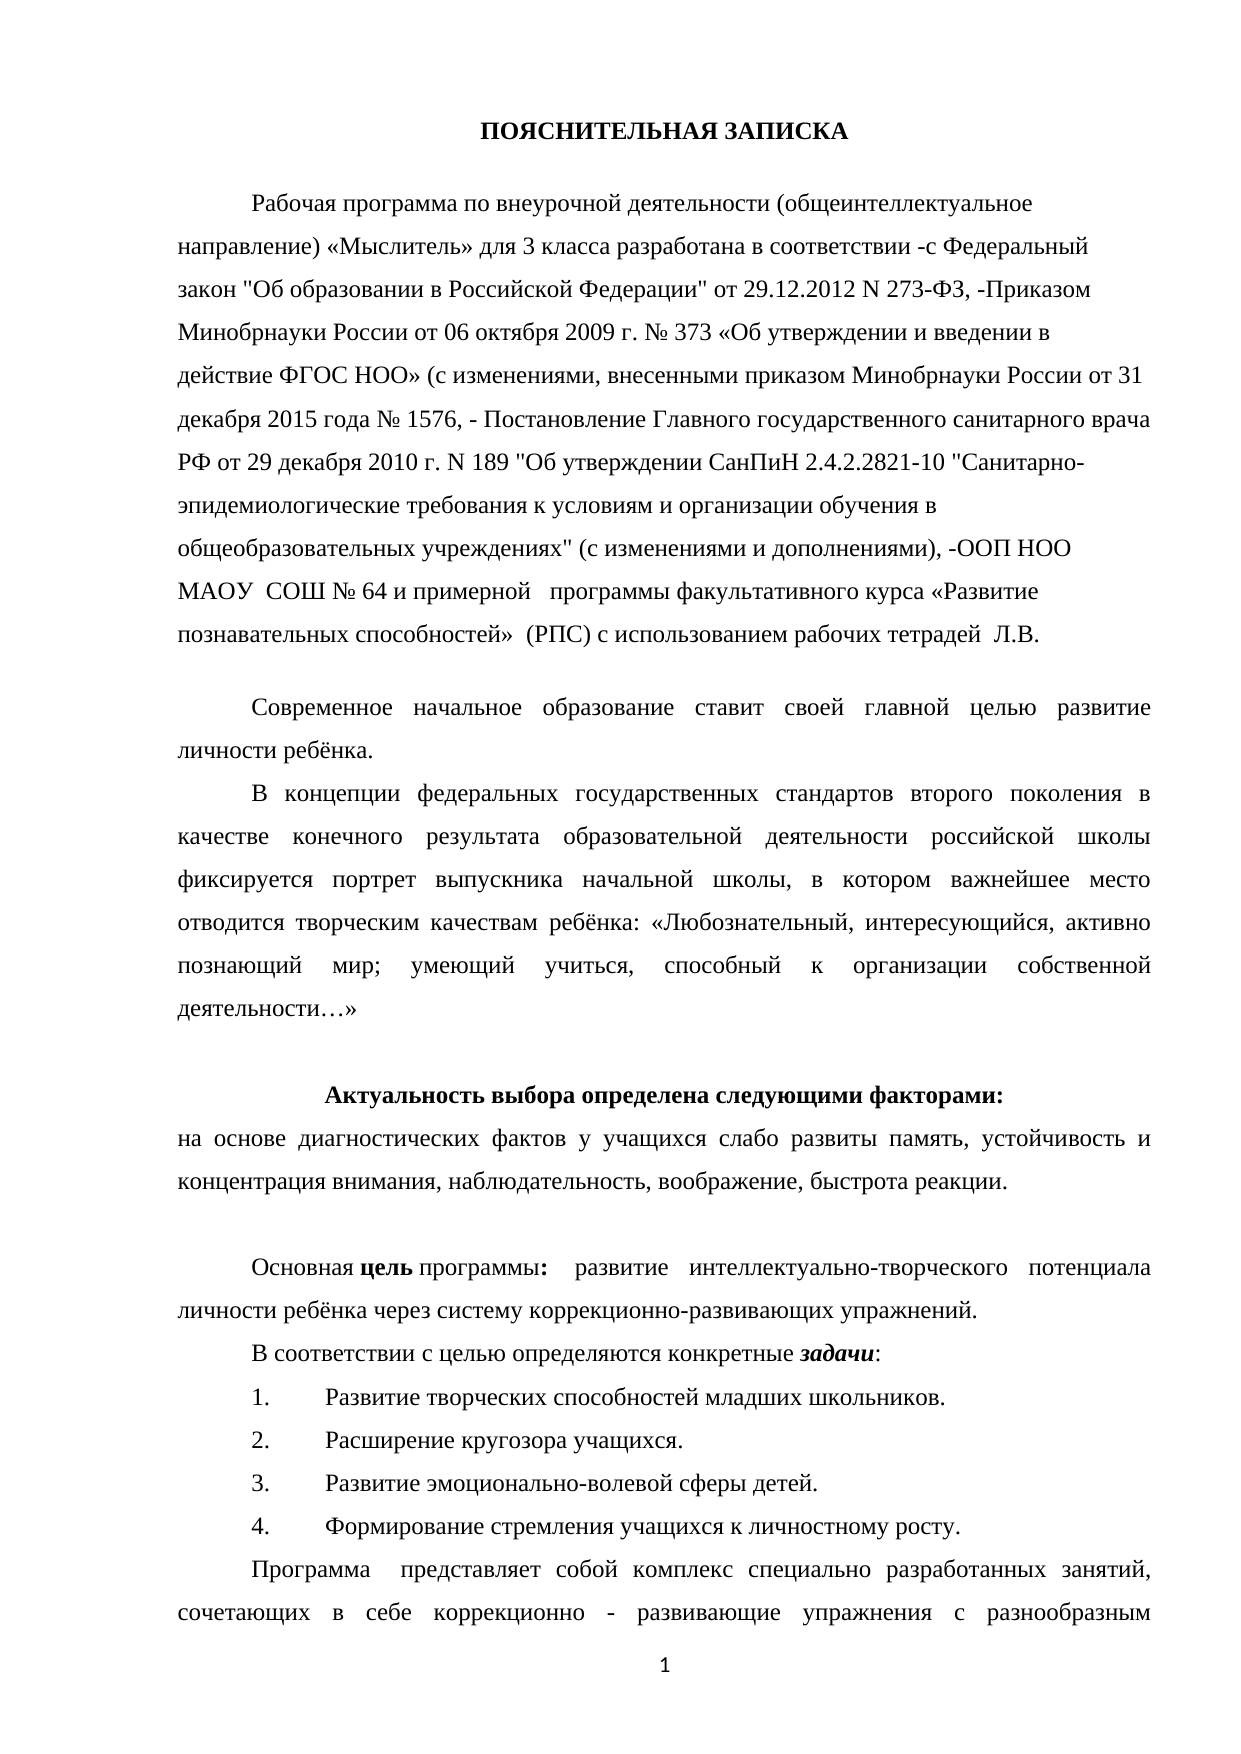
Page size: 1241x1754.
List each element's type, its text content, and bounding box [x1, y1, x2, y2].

list Развитие творческих способностей младших школьников. [177, 1382, 1152, 1410]
list Формирование стремления учащихся к личностному росту. [177, 1511, 1152, 1540]
text В соответствии с целью определяются конкретные задачи: [177, 1338, 1152, 1367]
list Развитие эмоционально-волевой сферы детей. [177, 1468, 1152, 1497]
text Рабочая программа по внеурочной деятельности (общеинтеллектуальное направление) «Мыслитель» для 3 класса разработана в соответствии -с Федеральный закон "Об образовании в Российской Федерации" от 29.12.2012 N 273-ФЗ, -Приказом Минобрнауки России от 06 октября 2009 г. № 373 «Об утверждении и введении в действие ФГОС НОО» (с изменениями, внесенными приказом Минобрнауки России от 31 декабря 2015 года № 1576, - Постановление Главного государственного санитарного врача РФ от 29 декабря 2010 г. N 189 "Об утверждении СанПиН 2.4.2.2821-10 "Санитарно-эпидемиологические требования к условиям и организации обучения в общеобразовательных учреждениях" (с изменениями и дополнениями), -ООП НОО МАОУ СОШ № 64 и примерной программы факультативного курса «Развитие познавательных способностей» (РПС) с использованием рабочих тетрадей Л.В. [177, 188, 1152, 648]
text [177, 1554, 1152, 1626]
text Современное начальное образование ставит своей главной целью развитие личности ребёнка. [177, 692, 1152, 763]
list Расширение кругозора учащихся. [177, 1425, 1152, 1453]
text Основная цель программы: развитие интеллектуально-творческого потенциала личности ребёнка через систему коррекционно-развивающих упражнений. [177, 1252, 1152, 1324]
text ПОЯСНИТЕЛЬНАЯ ЗАПИСКА [177, 116, 1152, 144]
text на основе диагностических фактов у учащихся слабо развиты память, устойчивость и концентрация внимания, наблюдательность, воображение, быстрота реакции. [177, 1123, 1152, 1195]
text Актуальность выбора определена следующими факторами: [177, 1080, 1152, 1108]
text В концепции федеральных государственных стандартов второго поколения в качестве конечного результата образовательной деятельности российской школы фиксируется портрет выпускника начальной школы, в котором важнейшее место отводится творческим качествам ребёнка: «Любознательный, интересующийся, активно познающий мир; умеющий учиться, способный к организации собственной деятельности…» [177, 778, 1152, 1022]
